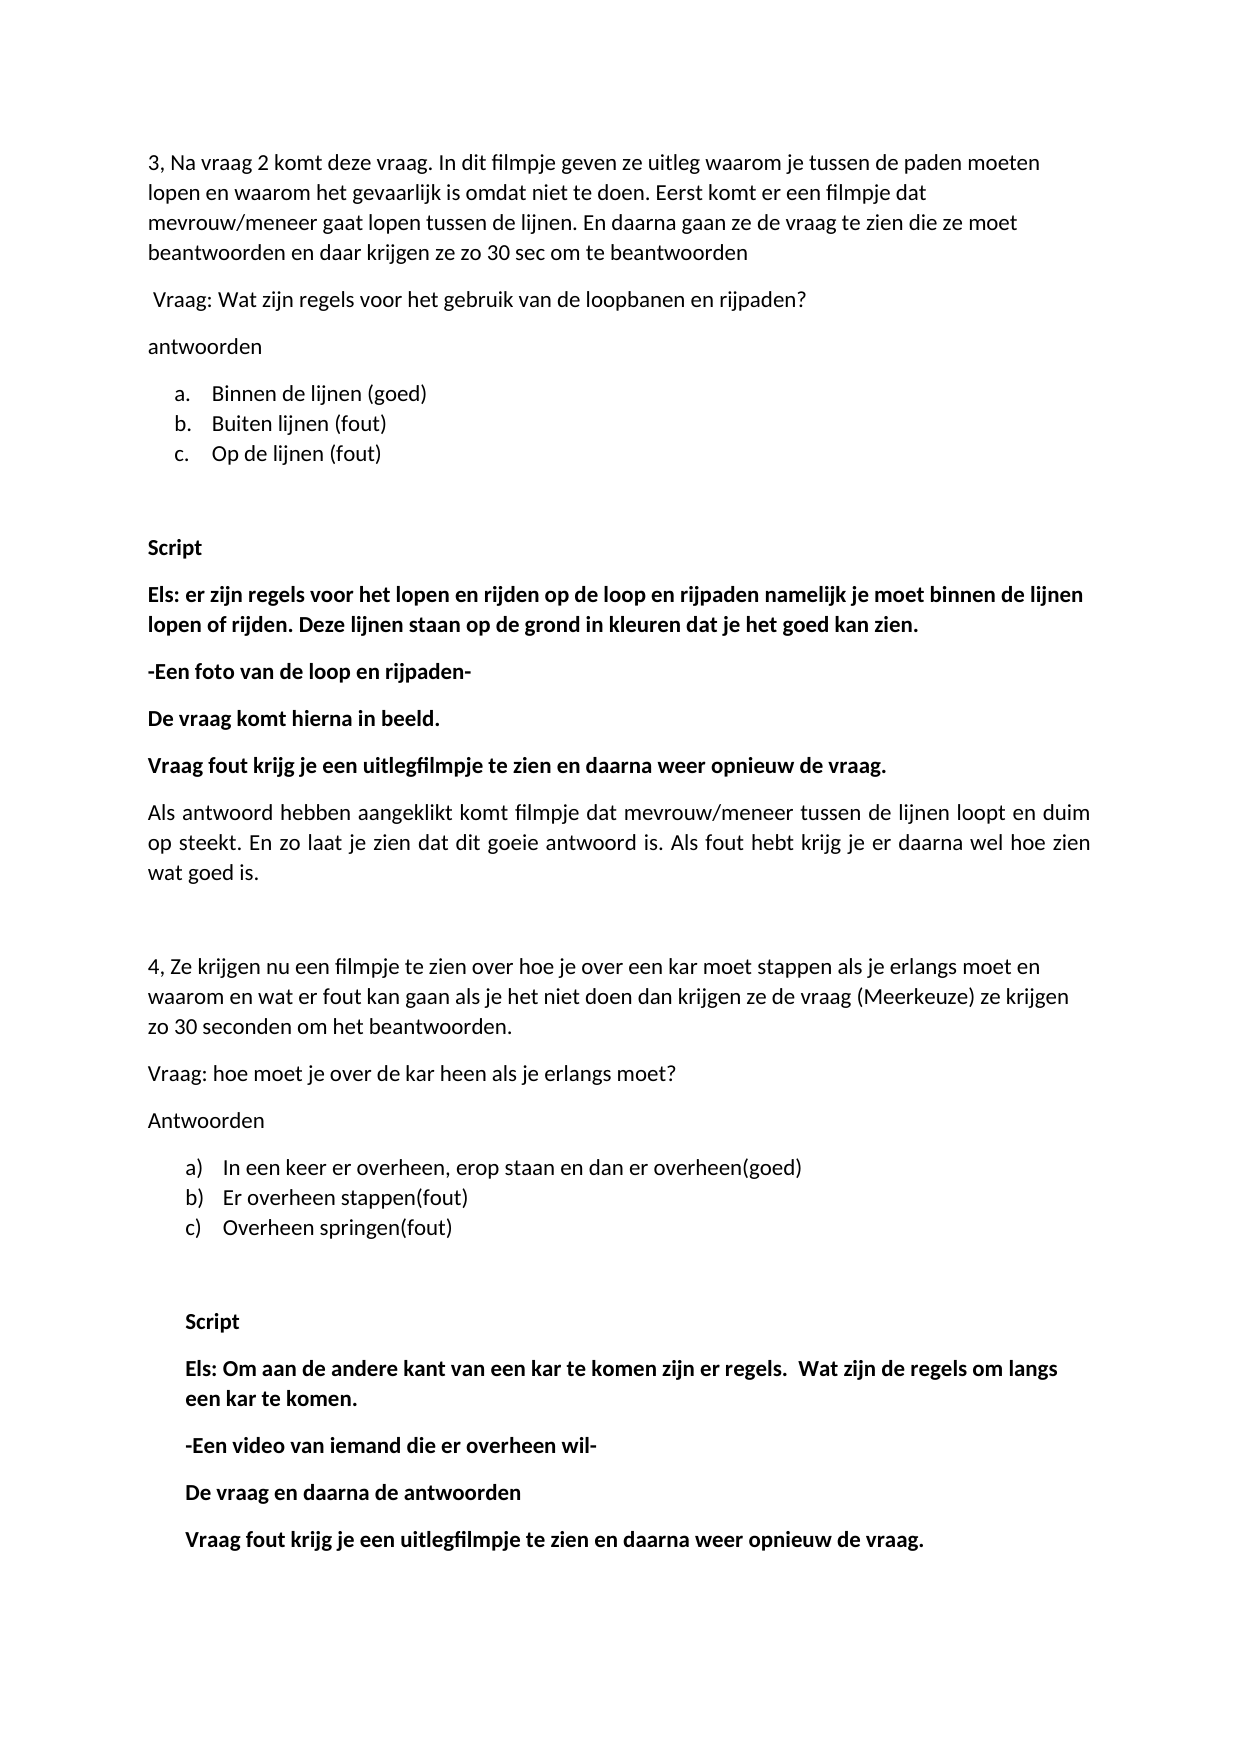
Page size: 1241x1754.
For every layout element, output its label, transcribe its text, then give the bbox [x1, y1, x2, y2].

text Vraag: hoe moet je over de kar heen als je erlangs moet? [148, 1059, 1093, 1087]
text Vraag fout krijg je een uitlegfilmpje te zien en daarna weer opnieuw de vraag. [148, 751, 1093, 779]
list Buiten lijnen (fout) [174, 409, 1093, 437]
list Overheen springen(fout) [185, 1213, 1093, 1241]
text Els: Om aan de andere kant van een kar te komen zijn er regels. Wat zijn de regels om langs een kar te komen. [185, 1354, 1093, 1412]
text Vraag: Wat zijn regels voor het gebruik van de loopbanen en rijpaden? [148, 285, 1093, 313]
text antwoorden [148, 332, 1093, 360]
text De vraag en daarna de antwoorden [185, 1478, 1093, 1506]
text -Een video van iemand die er overheen wil- [185, 1431, 1093, 1459]
text Vraag fout krijg je een uitlegfilmpje te zien en daarna weer opnieuw de vraag. [185, 1525, 1093, 1553]
text -Een foto van de loop en rijpaden- [148, 657, 1093, 685]
list In een keer er overheen, erop staan en dan er overheen(goed) [185, 1153, 1093, 1181]
text Antwoorden [148, 1106, 1093, 1134]
list Binnen de lijnen (goed) [174, 379, 1093, 407]
list Op de lijnen (fout) [174, 439, 1093, 467]
text Als antwoord hebben aangeklikt komt filmpje dat mevrouw/meneer tussen de lijnen loopt en duim op steekt. En zo laat je zien dat dit goeie antwoord is. Als fout hebt krijg je er daarna wel hoe zien wat goed is. [148, 798, 1093, 886]
text Script [148, 533, 1093, 561]
text Els: er zijn regels voor het lopen en rijden op de loop en rijpaden namelijk je moet binnen de lijnen lopen of rijden. Deze lijnen staan op de grond in kleuren dat je het goed kan zien. [148, 580, 1093, 638]
text Script [185, 1307, 1093, 1335]
text 3, Na vraag 2 komt deze vraag. In dit filmpje geven ze uitleg waarom je tussen de paden moeten lopen en waarom het gevaarlijk is omdat niet te doen. Eerst komt er een filmpje dat mevrouw/meneer gaat lopen tussen de lijnen. En daarna gaan ze de vraag te zien die ze moet beantwoorden en daar krijgen ze zo 30 sec om te beantwoorden [148, 148, 1093, 266]
text De vraag komt hierna in beeld. [148, 704, 1093, 732]
text 4, Ze krijgen nu een filmpje te zien over hoe je over een kar moet stappen als je erlangs moet en waarom en wat er fout kan gaan als je het niet doen dan krijgen ze de vraag (Meerkeuze) ze krijgen zo 30 seconden om het beantwoorden. [148, 952, 1093, 1040]
list Er overheen stappen(fout) [185, 1183, 1093, 1211]
